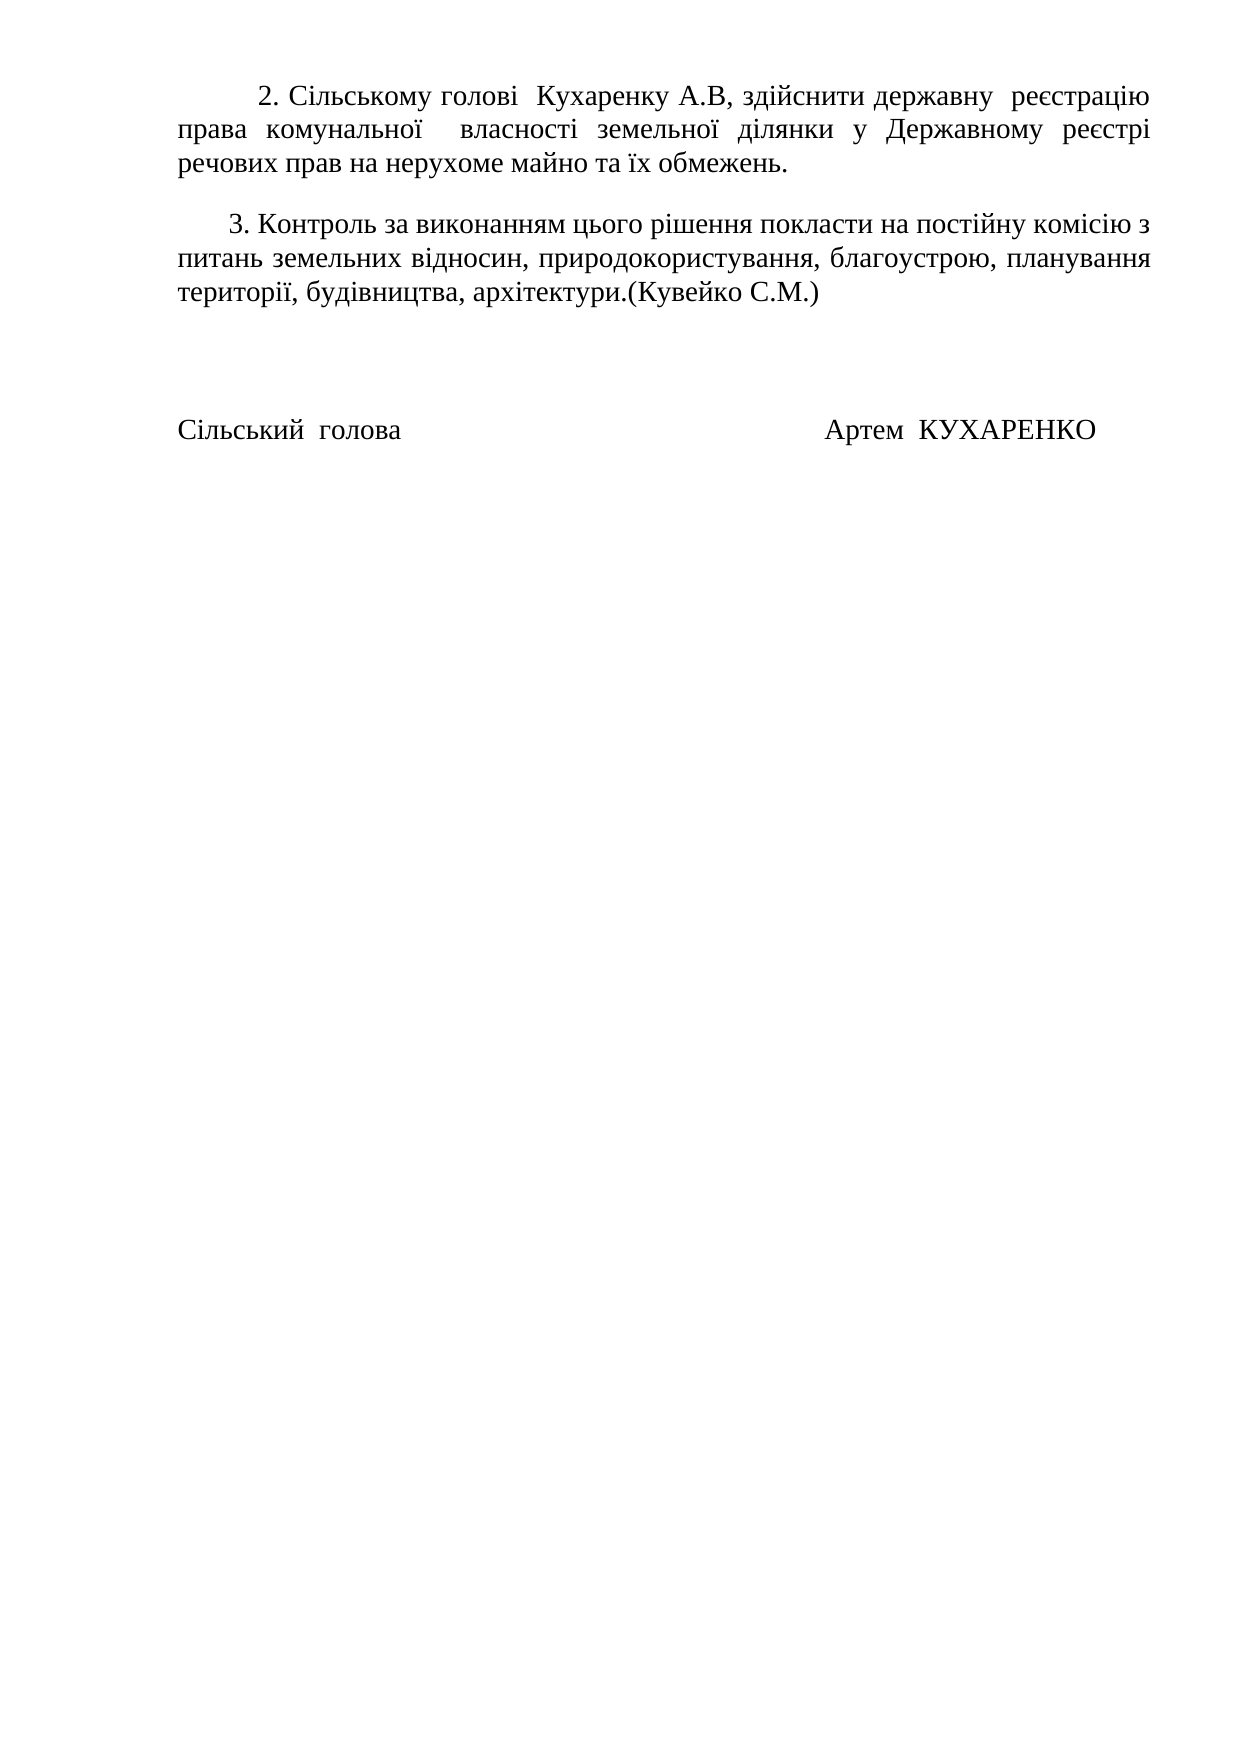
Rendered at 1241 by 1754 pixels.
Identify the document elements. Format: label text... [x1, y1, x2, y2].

text 3. Контроль за виконанням цього рішення покласти на постійну комісію з питань земельних відносин, природокористування, благоустрою, планування території, будівництва, архітектури.(Кувейко С.М.) [177, 207, 1152, 307]
text 2. Сільському голові Кухаренку А.В, здійснити державну реєстрацію права комунальної власності земельної ділянки у Державному реєстрі речових прав на нерухоме майно та їх обмежень. [177, 78, 1152, 178]
text Сільський голова Артем КУХАРЕНКО [177, 412, 1152, 446]
